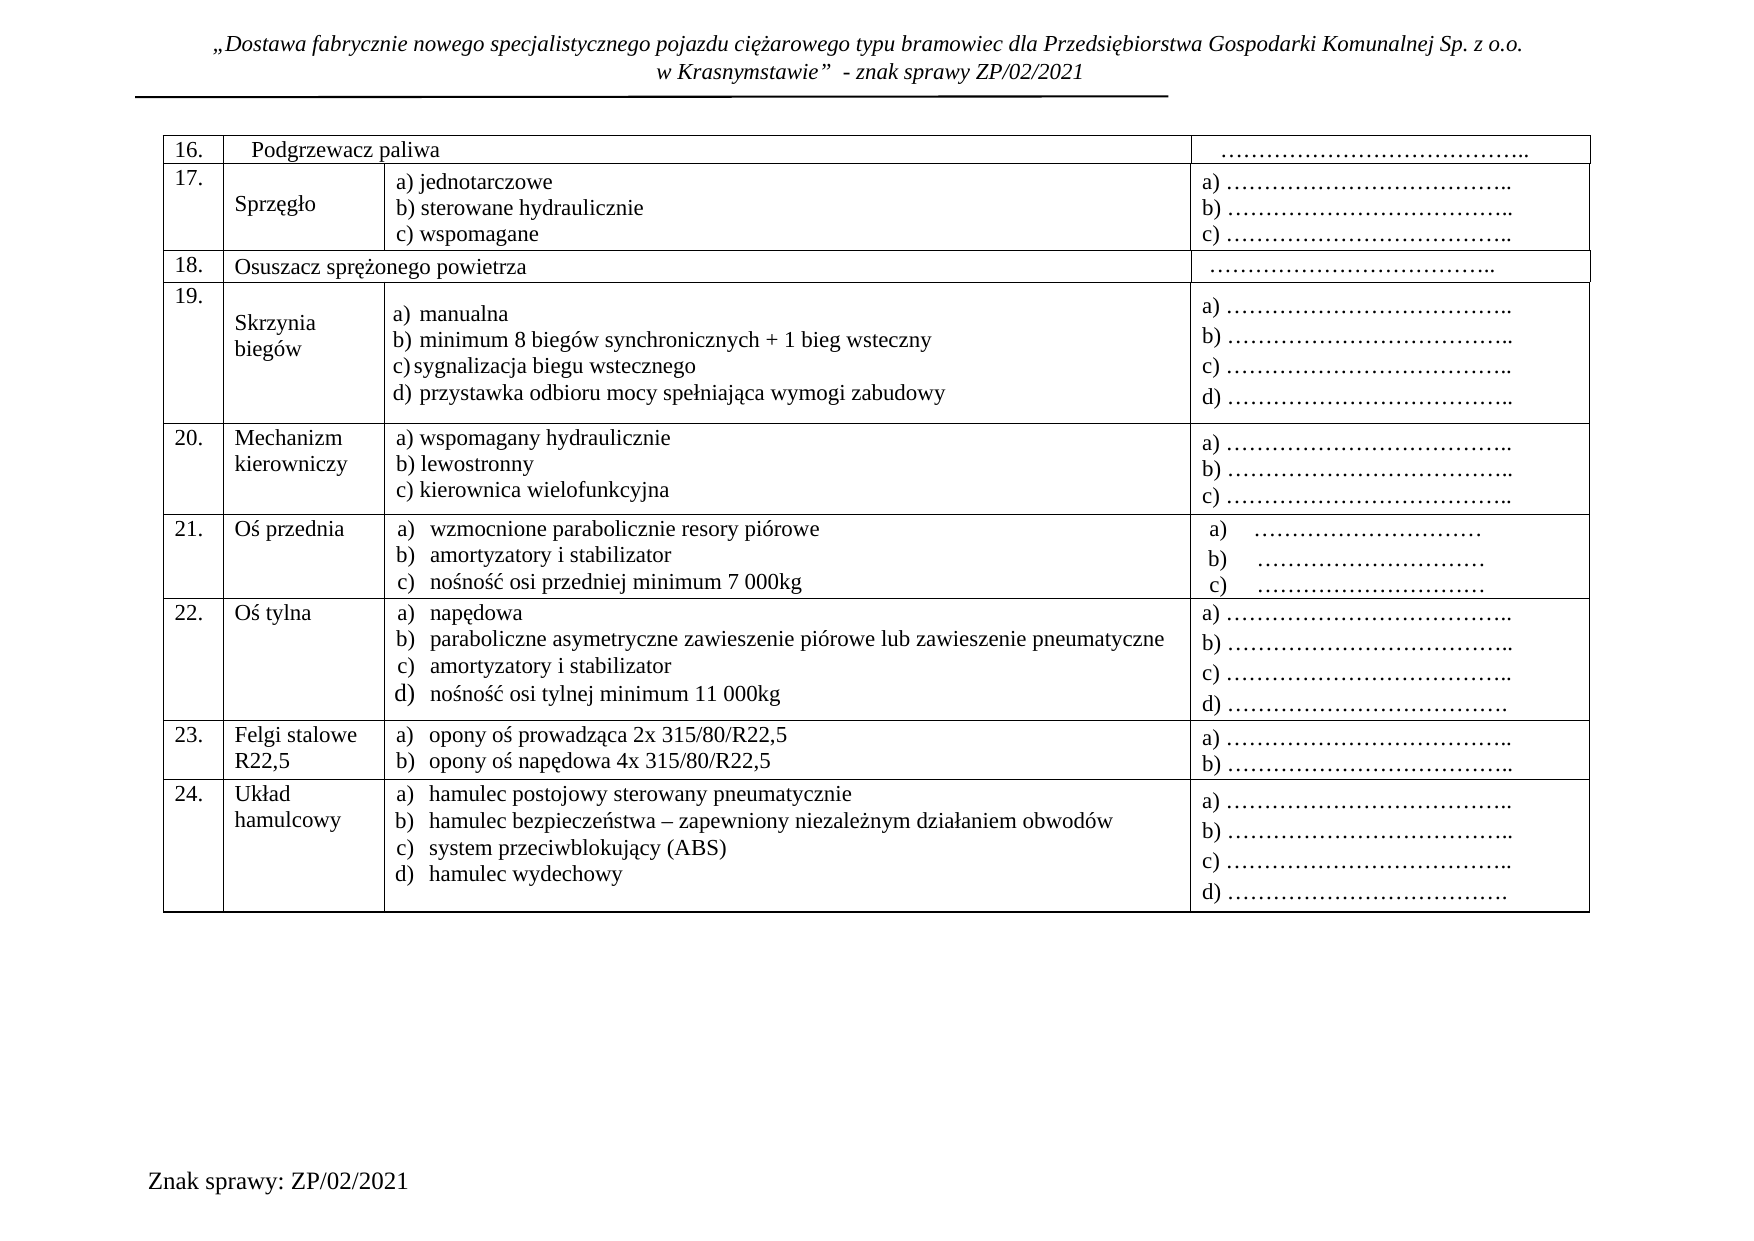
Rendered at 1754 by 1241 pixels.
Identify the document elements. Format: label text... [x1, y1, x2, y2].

table_cell 16. [164, 136, 223, 163]
table_cell Osuszacz sprężonego powietrza [224, 251, 1191, 282]
table_cell 20. [164, 424, 223, 514]
table_cell hamulec postojowy sterowany pneumatycznie [385, 780, 1190, 806]
table_cell wzmocnione parabolicznie resory piórowe amortyzatory i stabilizator nośność osi przedniej minimum 7 000kg [385, 515, 1190, 598]
table_cell a) ……………………………….. b) ……………………………….. c) ……………………………….. d) ………………………………. [1191, 599, 1589, 720]
table_cell a) ……………………………….. b) ……………………………….. c) ……………………………….. d) ………………………………. [1191, 780, 1589, 911]
table_cell a) ……………………………….. b) ……………………………….. c) ……………………………….. d) ……………………………….. [1191, 283, 1589, 422]
table_cell Felgi stalowe R22,5 [224, 721, 384, 779]
table_cell manualna minimum 8 biegów synchronicznych + 1 bieg wsteczny sygnalizacja biegu wstecznego przystawka odbioru mocy spełniająca wymogi zabudowy [385, 283, 1190, 422]
table_cell Oś przednia [224, 515, 384, 598]
table_cell ………………………… ………………………… ………………………… [1191, 515, 1589, 598]
table_cell hamulec bezpieczeństwa – zapewniony niezależnym działaniem obwodów system przeciwblokujący (ABS) hamulec wydechowy [385, 806, 1190, 911]
table_cell ……………………………….. b) ……………………………….. c) ……………………………….. [1191, 424, 1589, 514]
table_cell Podgrzewacz paliwa [224, 136, 1191, 163]
table_cell a) ……………………………….. b) ……………………………….. [1191, 721, 1589, 779]
table_cell Mechanizm kierowniczy [224, 424, 384, 514]
table_cell a) ……………………………….. b) ……………………………….. c) ……………………………….. [1191, 164, 1589, 250]
table_cell 24. [164, 780, 223, 911]
table_cell Skrzynia biegów [224, 283, 384, 422]
table_cell Oś tylna [224, 599, 384, 720]
table_cell 18. [164, 251, 223, 282]
table_cell 21. [164, 515, 223, 598]
table_cell ……………………………….. [1192, 251, 1590, 282]
table_cell 19. [164, 283, 223, 422]
table_cell 22. [164, 599, 223, 720]
table_cell 17. [164, 164, 223, 250]
table_cell napędowa paraboliczne asymetryczne zawieszenie piórowe lub zawieszenie pneumatyczne amortyzatory i stabilizator nośność osi tylnej minimum 11 000kg [385, 599, 1190, 720]
table_cell a) jednotarczowe b) sterowane hydraulicznie c) wspomagane [385, 164, 1190, 250]
table_cell 23. [164, 721, 223, 779]
table_cell ………………………………….. [1192, 136, 1590, 163]
table_cell opony oś prowadząca 2x 315/80/R22,5 opony oś napędowa 4x 315/80/R22,5 [385, 721, 1190, 779]
table_cell Układ hamulcowy [224, 780, 384, 911]
table_cell wspomagany hydraulicznie lewostronny kierownica wielofunkcyjna [385, 424, 1190, 514]
table_cell Sprzęgło [224, 164, 384, 250]
